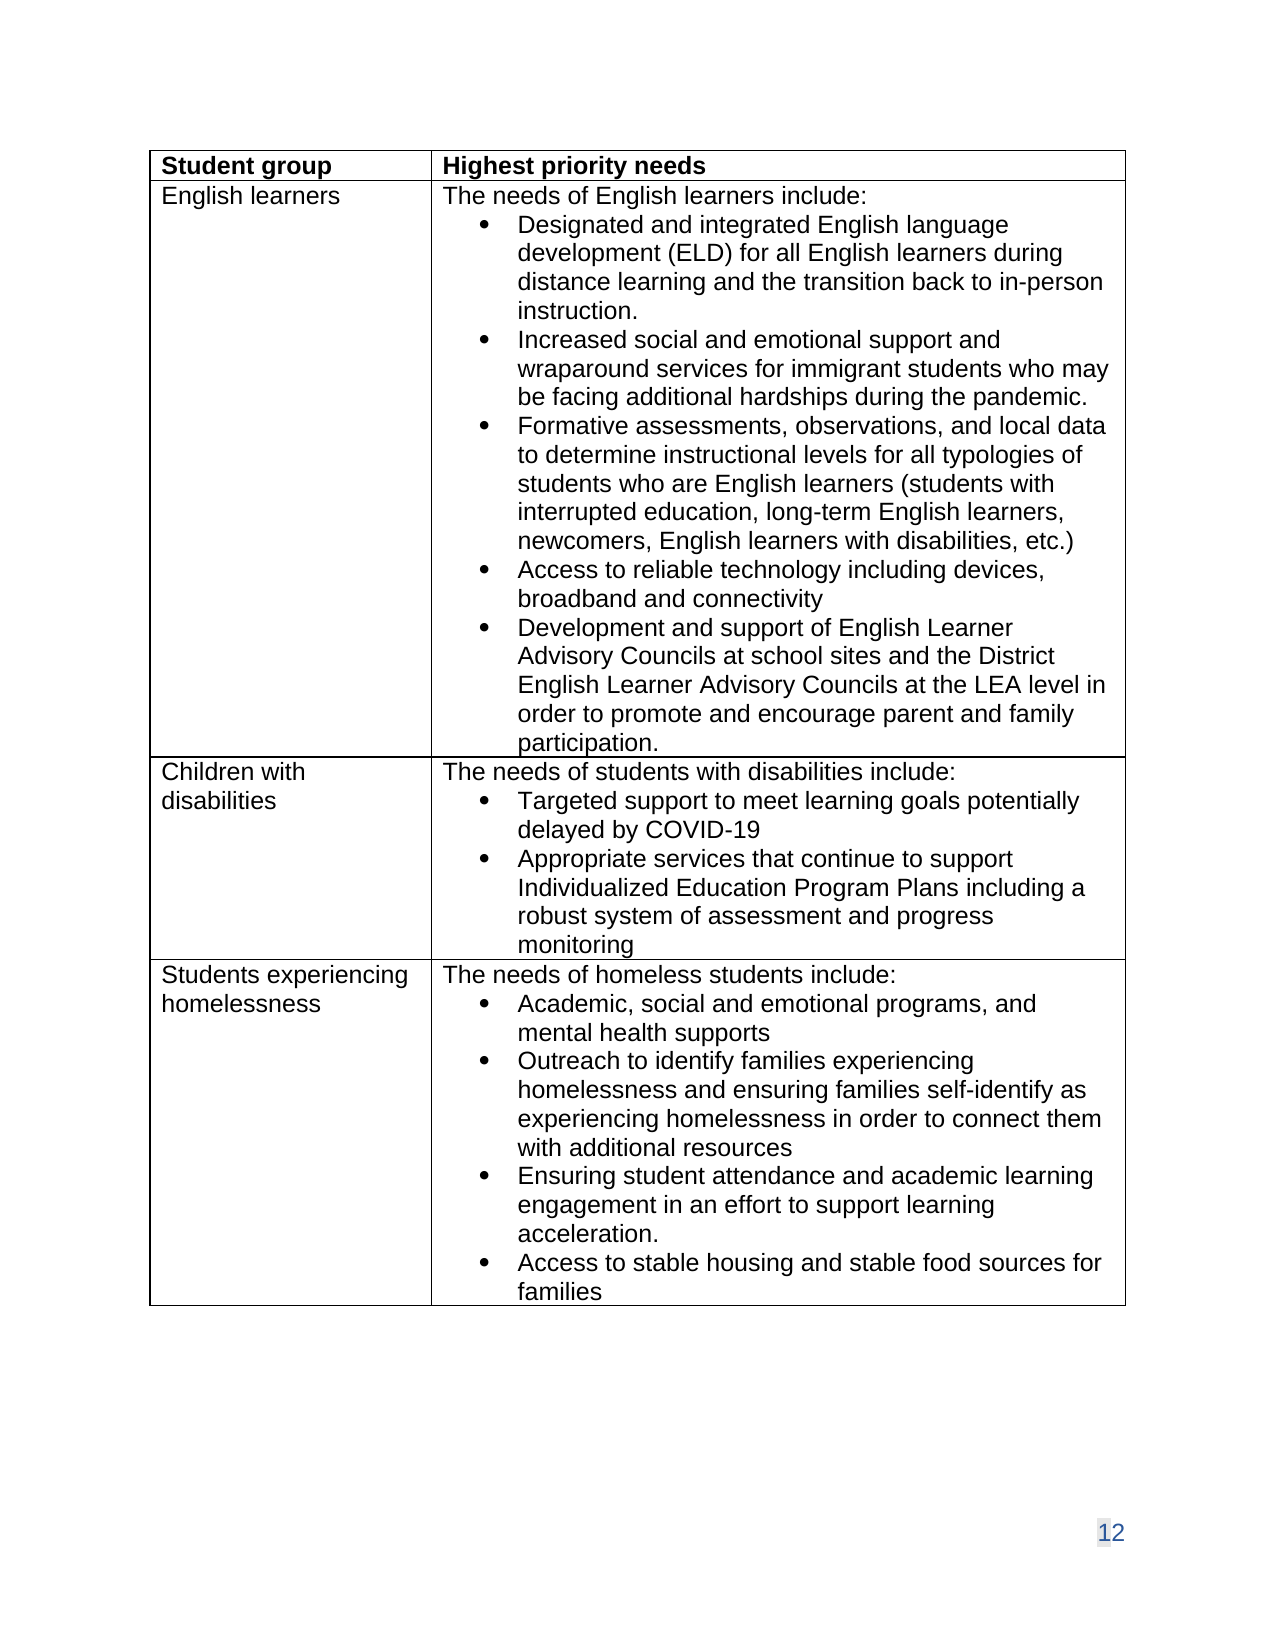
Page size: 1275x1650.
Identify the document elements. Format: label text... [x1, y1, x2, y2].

table_cell Students experiencing homelessness [151, 960, 431, 1305]
table_cell The needs of English learners include: Designated and integrated English language development (ELD) for all English learners during distance learning and the transition back to in-person instruction. Increased social and emotional support and wraparound services for immigrant students who may be facing additional hardships during the pandemic. Formative assessments, observations, and local data to determine instructional levels for all typologies of students who are English learners (students with interrupted education, long-term English learners, newcomers, English learners with disabilities, etc.) Access to reliable technology including devices, broadband and connectivity Development and support of English Learner Advisory Councils at school sites and the District English Learner Advisory Councils at the LEA level in order to promote and encourage parent and family participation. [432, 181, 1125, 756]
table_cell Children with disabilities [151, 758, 431, 959]
table_cell The needs of homeless students include: Academic, social and emotional programs, and mental health supports Outreach to identify families experiencing homelessness and ensuring families self-identify as experiencing homelessness in order to connect them with additional resources Ensuring student attendance and academic learning engagement in an effort to support learning acceleration. Access to stable housing and stable food sources for families [432, 960, 1125, 1305]
table_header Student group [151, 151, 431, 180]
table_cell The needs of students with disabilities include: Targeted support to meet learning goals potentially delayed by COVID-19 Appropriate services that continue to support Individualized Education Program Plans including a robust system of assessment and progress monitoring [432, 758, 1125, 959]
table_header Highest priority needs [432, 151, 1125, 180]
table_cell English learners [151, 181, 431, 756]
